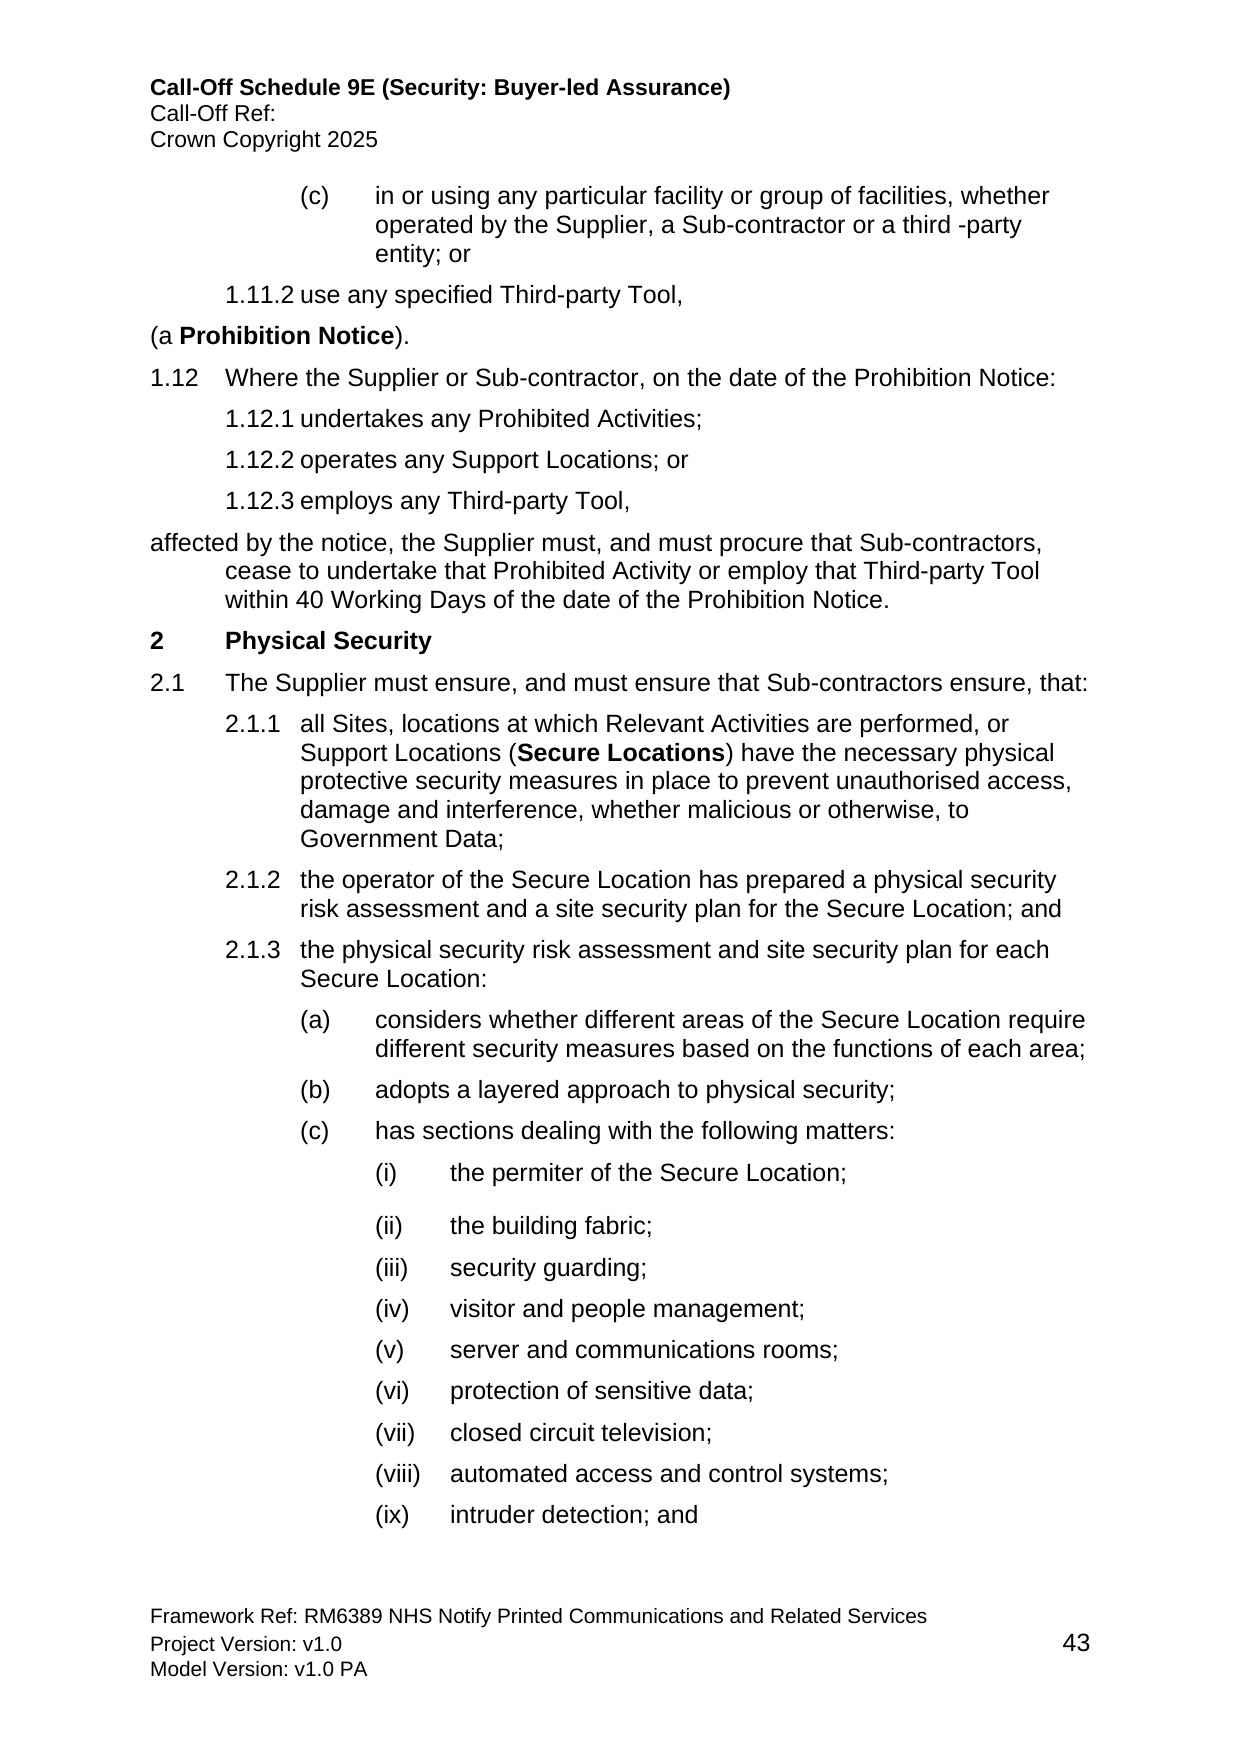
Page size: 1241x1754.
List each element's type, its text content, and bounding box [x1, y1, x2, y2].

list has sections dealing with the following matters: [300, 1116, 1090, 1145]
list considers whether different areas of the Secure Location require different security measures based on the functions of each area; [300, 1005, 1090, 1063]
list employs any Third-party Tool, [225, 486, 1090, 515]
list all Sites, locations at which Relevant Activities are performed, or Support Locations (Secure Locations) have the necessary physical protective security measures in place to prevent unauthorised access, damage and interference, whether malicious or otherwise, to Government Data; [225, 709, 1090, 853]
text (a Prohibition Notice). [150, 321, 1090, 350]
list use any specified Third-party Tool, [225, 280, 1090, 309]
text affected by the notice, the Supplier must, and must procure that Sub-contractors, cease to undertake that Prohibited Activity or employ that Third-party Tool within 40 Working Days of the date of the Prohibition Notice. [150, 528, 1090, 614]
list The Supplier must ensure, and must ensure that Sub-contractors ensure, that: [150, 668, 1090, 696]
list Where the Supplier or Sub-contractor, on the date of the Prohibition Notice: [150, 363, 1090, 391]
list visitor and people management; [375, 1294, 1090, 1323]
list intruder detection; and [375, 1500, 1090, 1529]
list operates any Support Locations; or [225, 445, 1090, 474]
list server and communications rooms; [375, 1335, 1090, 1364]
list the physical security risk assessment and site security plan for each Secure Location: [225, 935, 1090, 993]
list Physical Security [150, 626, 1090, 655]
list undertakes any Prohibited Activities; [225, 404, 1090, 433]
list automated access and control systems; [375, 1459, 1090, 1488]
list security guarding; [375, 1253, 1090, 1281]
list protection of sensitive data; [375, 1376, 1090, 1405]
list adopts a layered approach to physical security; [300, 1075, 1090, 1104]
list the operator of the Secure Location has prepared a physical security risk assessment and a site security plan for the Secure Location; and [225, 865, 1090, 923]
list closed circuit television; [375, 1418, 1090, 1446]
list the building fabric; [375, 1211, 1090, 1240]
list in or using any particular facility or group of facilities, whether operated by the Supplier, a Sub-contractor or a third -party entity; or [300, 181, 1090, 268]
list the permiter of the Secure Location; [375, 1158, 1090, 1186]
